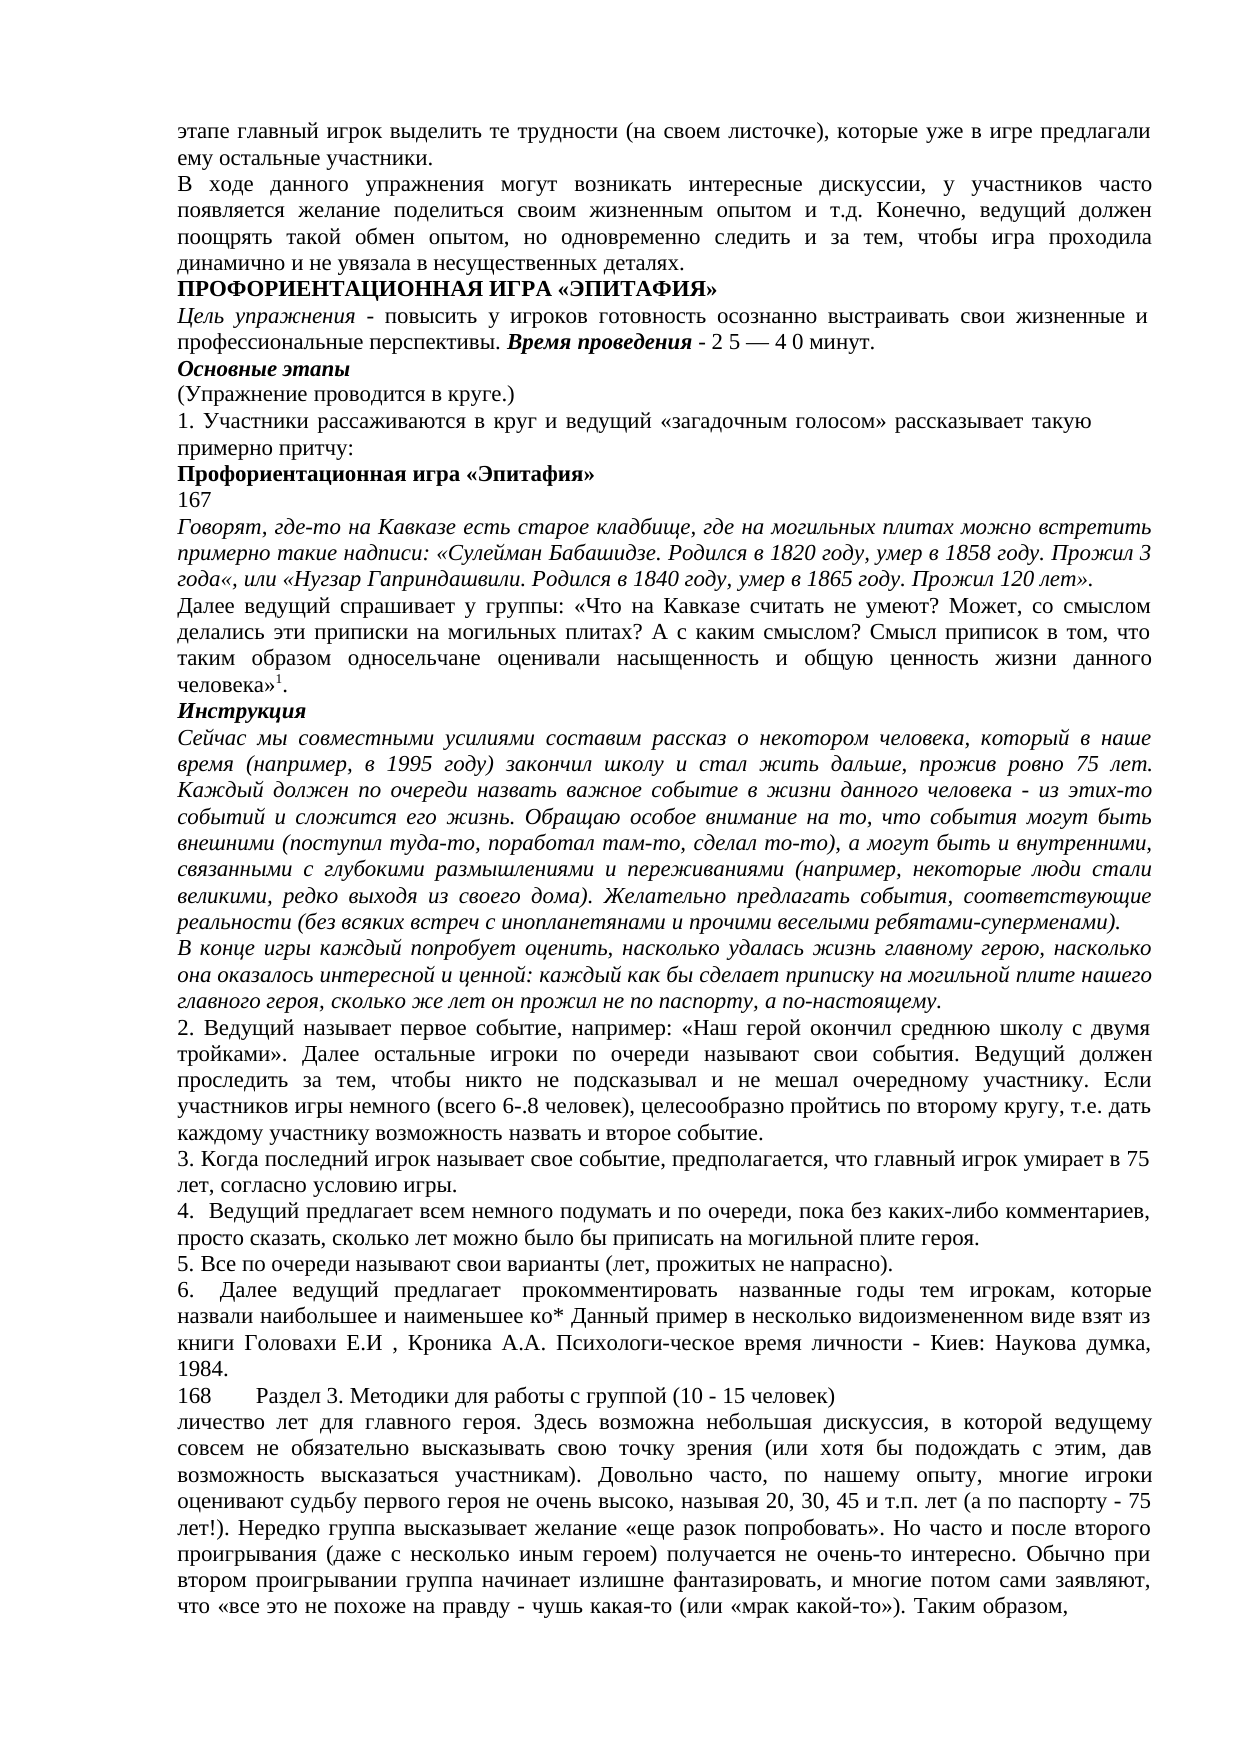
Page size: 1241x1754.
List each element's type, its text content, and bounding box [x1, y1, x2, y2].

list Далее ведущий предлагает прокомментировать названные годы тем игрокам, которые назвали наибольшее и наименьшее ко* Данный пример в несколько видоизмененном виде взят из книги Головахи Е.И , Кроника А.А. Психологи-ческое время личности - Киев: Наукова думка, 1984. [177, 1276, 1152, 1382]
text 167 [177, 486, 1240, 512]
subtitle Основные этапы [177, 355, 1240, 381]
text Цель упражнения - повысить у игроков готовность осознанно выстраивать свои жизненные и профессиональные перспективы. Время проведения - 2 5 — 4 0 минут. [177, 302, 1240, 354]
text Сейчас мы совместными усилиями составим рассказ о некотором человека, который в наше время (например, в 1995 году) закончил школу и стал жить дальше, прожив ровно 75 лет. Каждый должен по очереди назвать важное событие в жизни данного человека - из этих-то событий и сложится его жизнь. Обращаю особое внимание на то, что события могут быть внешними (поступил туда-то, поработал там-то, сделал то-то), а могут быть и внутренними, связанными с глубокими размышлениями и переживаниями (например, некоторые люди стали великими, редко выходя из своего дома). Желательно предлагать события, соответствующие реальности (без всяких встреч с инопланетянами и прочими веселыми ребятами-суперменами). [177, 724, 1153, 934]
subtitle Профориентационная игра «Эпитафия» [177, 460, 1240, 486]
text 168 Раздел 3. Методики для работы с группой (10 - 15 человек) [177, 1382, 1240, 1408]
list Когда последний игрок называет свое событие, предполагается, что главный игрок умирает в 75 лет, согласно условию игры. [177, 1146, 1152, 1197]
text В ходе данного упражнения могут возникать интересные дискуссии, у участников часто появляется желание поделиться своим жизненным опытом и т.д. Конечно, ведущий должен поощрять такой обмен опытом, но одновременно следить и за тем, чтобы игра проходила динамично и не увязала в несущественных деталях. [177, 170, 1152, 276]
text Говорят, где-то на Кавказе есть старое кладбище, где на могильных плитах можно встретить примерно такие надписи: «Сулейман Бабашидзе. Родился в 1820 году, умер в 1858 году. Прожил 3 года«, или «Нугзар Гаприндашвили. Родился в 1840 году, умер в 1865 году. Прожил 120 лет». [177, 513, 1153, 592]
text 1. Участники рассаживаются в круг и ведущий «загадочным голосом» рассказывает такую примерно притчу: [177, 407, 1153, 460]
subtitle ПРОФОРИЕНТАЦИОННАЯ ИГРА «ЭПИТАФИЯ» [177, 276, 1240, 302]
list Ведущий называет первое событие, например: «Наш герой окончил среднюю школу с двумя тройками». Далее остальные игроки по очереди называют свои события. Ведущий должен проследить за тем, чтобы никто не подсказывал и не мешал очередному участнику. Если участников игры немного (всего 6-.8 человек), целесообразно пройтись по второму кругу, т.е. дать каждому участнику возможность назвать и второе событие. [177, 1013, 1152, 1145]
text (Упражнение проводится в круге.) [177, 381, 1240, 407]
text этапе главный игрок выделить те трудности (на своем листочке), которые уже в игре предлагали ему остальные участники. [177, 117, 1152, 170]
list Ведущий предлагает всем немного подумать и по очереди, пока без каких-либо комментариев, просто сказать, сколько лет можно было бы приписать на могильной плите героя. [177, 1197, 1152, 1250]
list Все по очереди называют свои варианты (лет, прожитых не напрасно). [177, 1250, 1240, 1276]
text В конце игры каждый попробует оценить, насколько удалась жизнь главному герою, насколько она оказалось интересной и ценной: каждый как бы сделает приписку на могильной плите нашего главного героя, сколько же лет он прожил не по паспорту, а по-настоящему. [177, 934, 1153, 1013]
text Далее ведущий спрашивает у группы: «Что на Кавказе считать не умеют? Может, со смыслом делались эти приписки на могильных плитах? А с каким смыслом? Смысл приписок в том, что таким образом односельчане оценивали насыщенность и общую ценность жизни данного человека»1. [177, 592, 1152, 697]
text личество лет для главного героя. Здесь возможна небольшая дискуссия, в которой ведущему совсем не обязательно высказывать свою точку зрения (или хотя бы подождать с этим, дав возможность высказаться участникам). Довольно часто, по нашему опыту, многие игроки оценивают судьбу первого героя не очень высоко, называя 20, 30, 45 и т.п. лет (а по паспорту - 75 лет!). Нередко группа высказывает желание «еще разок попробовать». Но часто и после второго проигрывания (даже с несколько иным героем) получается не очень-то интересно. Обычно при втором проигрывании группа начинает излишне фантазировать, и многие потом сами заявляют, что «все это не похоже на правду - чушь какая-то (или «мрак какой-то»). Таким образом, [177, 1408, 1152, 1619]
subtitle Инструкция [177, 698, 1240, 724]
